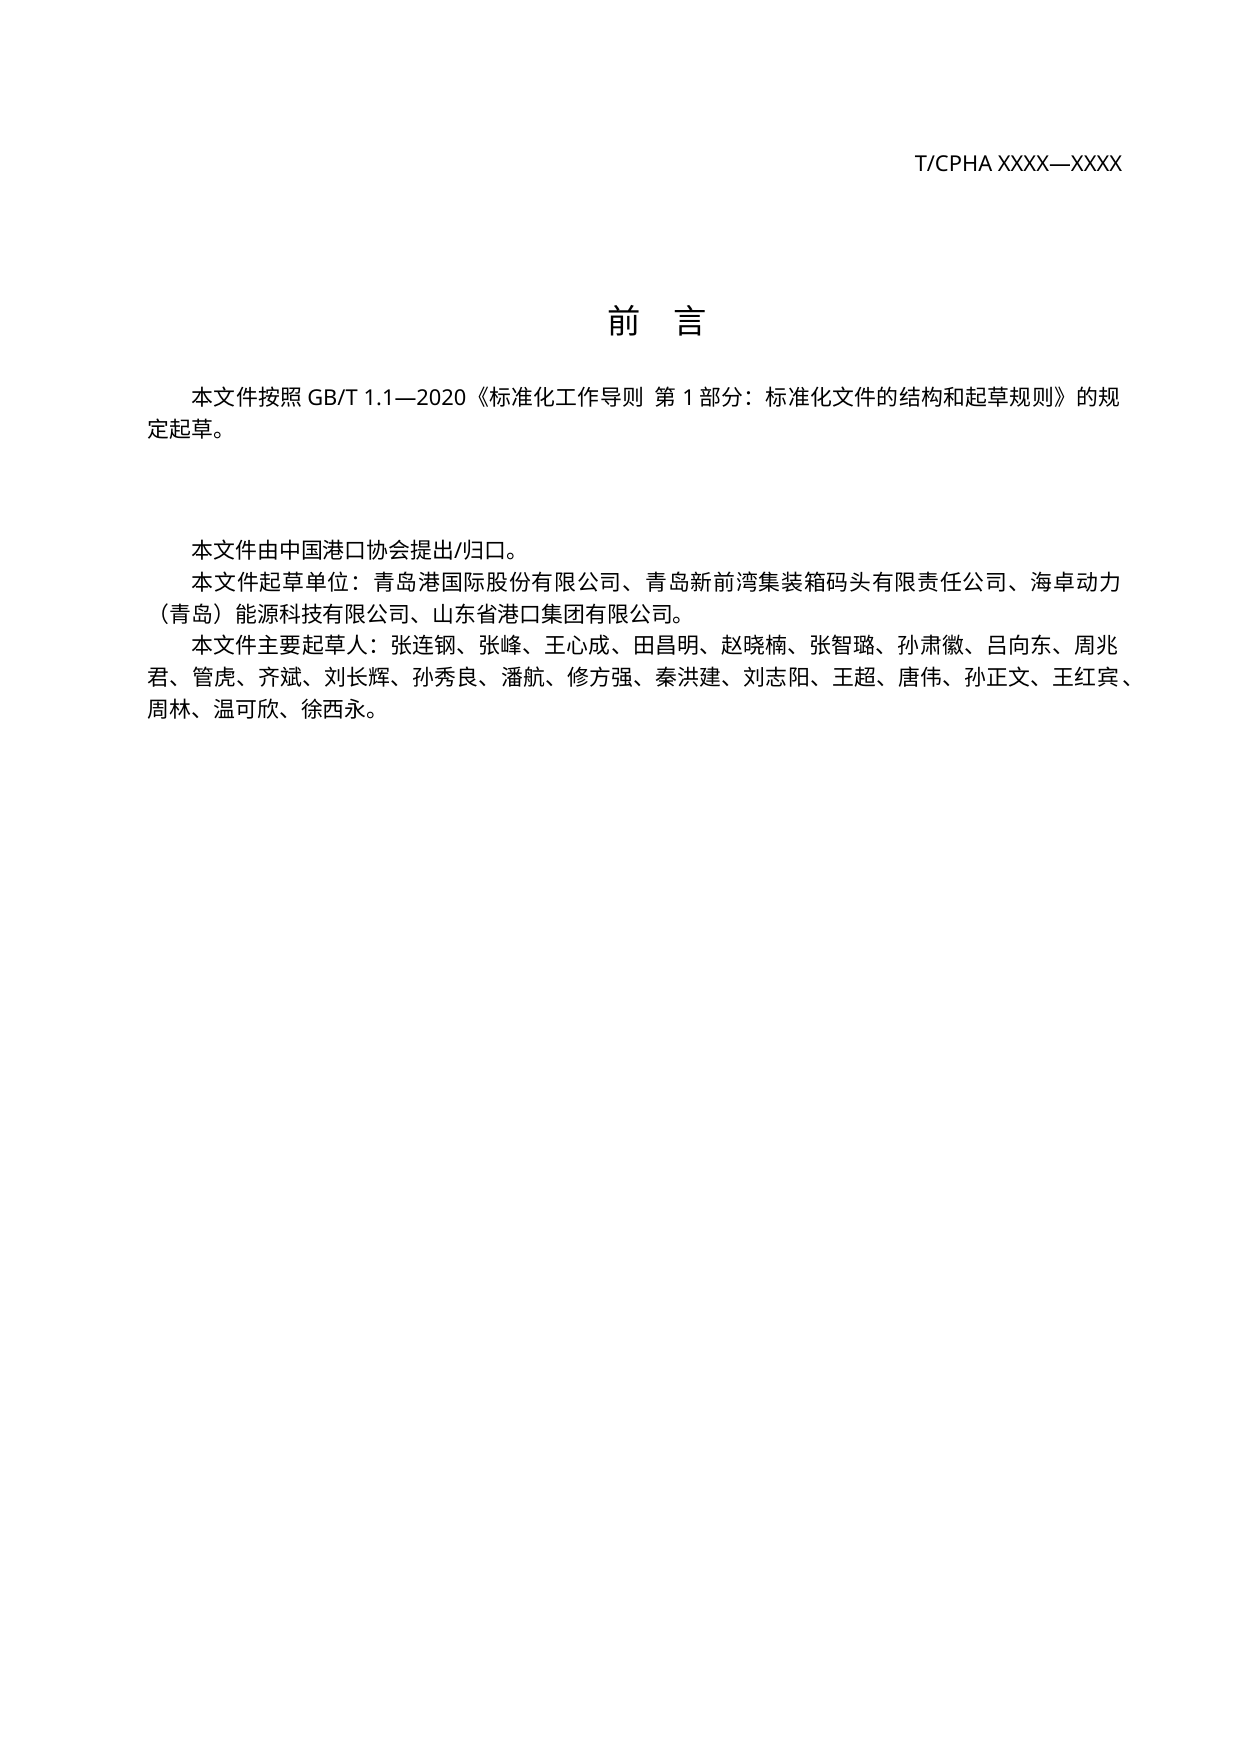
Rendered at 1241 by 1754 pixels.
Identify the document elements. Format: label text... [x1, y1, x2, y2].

text 本文件起草单位：青岛港国际股份有限公司、青岛新前湾集装箱码头有限责任公司、海卓动力（青岛）能源科技有限公司、山东省港口集团有限公司。 [148, 565, 1122, 628]
text 本文件按照GB/T 1.1—2020《标准化工作导则 第1部分：标准化文件的结构和起草规则》的规定起草。 [148, 380, 1122, 444]
text 本文件主要起草人：张连钢、张峰、王心成、田昌明、赵晓楠、张智璐、孙肃徽、吕向东、周兆君、管虎、齐斌、刘长辉、孙秀良、潘航、修方强、秦洪建、刘志阳、王超、唐伟、孙正文、王红宾、周林、温可欣、徐西永。 [148, 628, 1122, 723]
text 前言 [148, 294, 1122, 343]
text 本文件由中国港口协会提出/归口。 [148, 533, 1122, 565]
